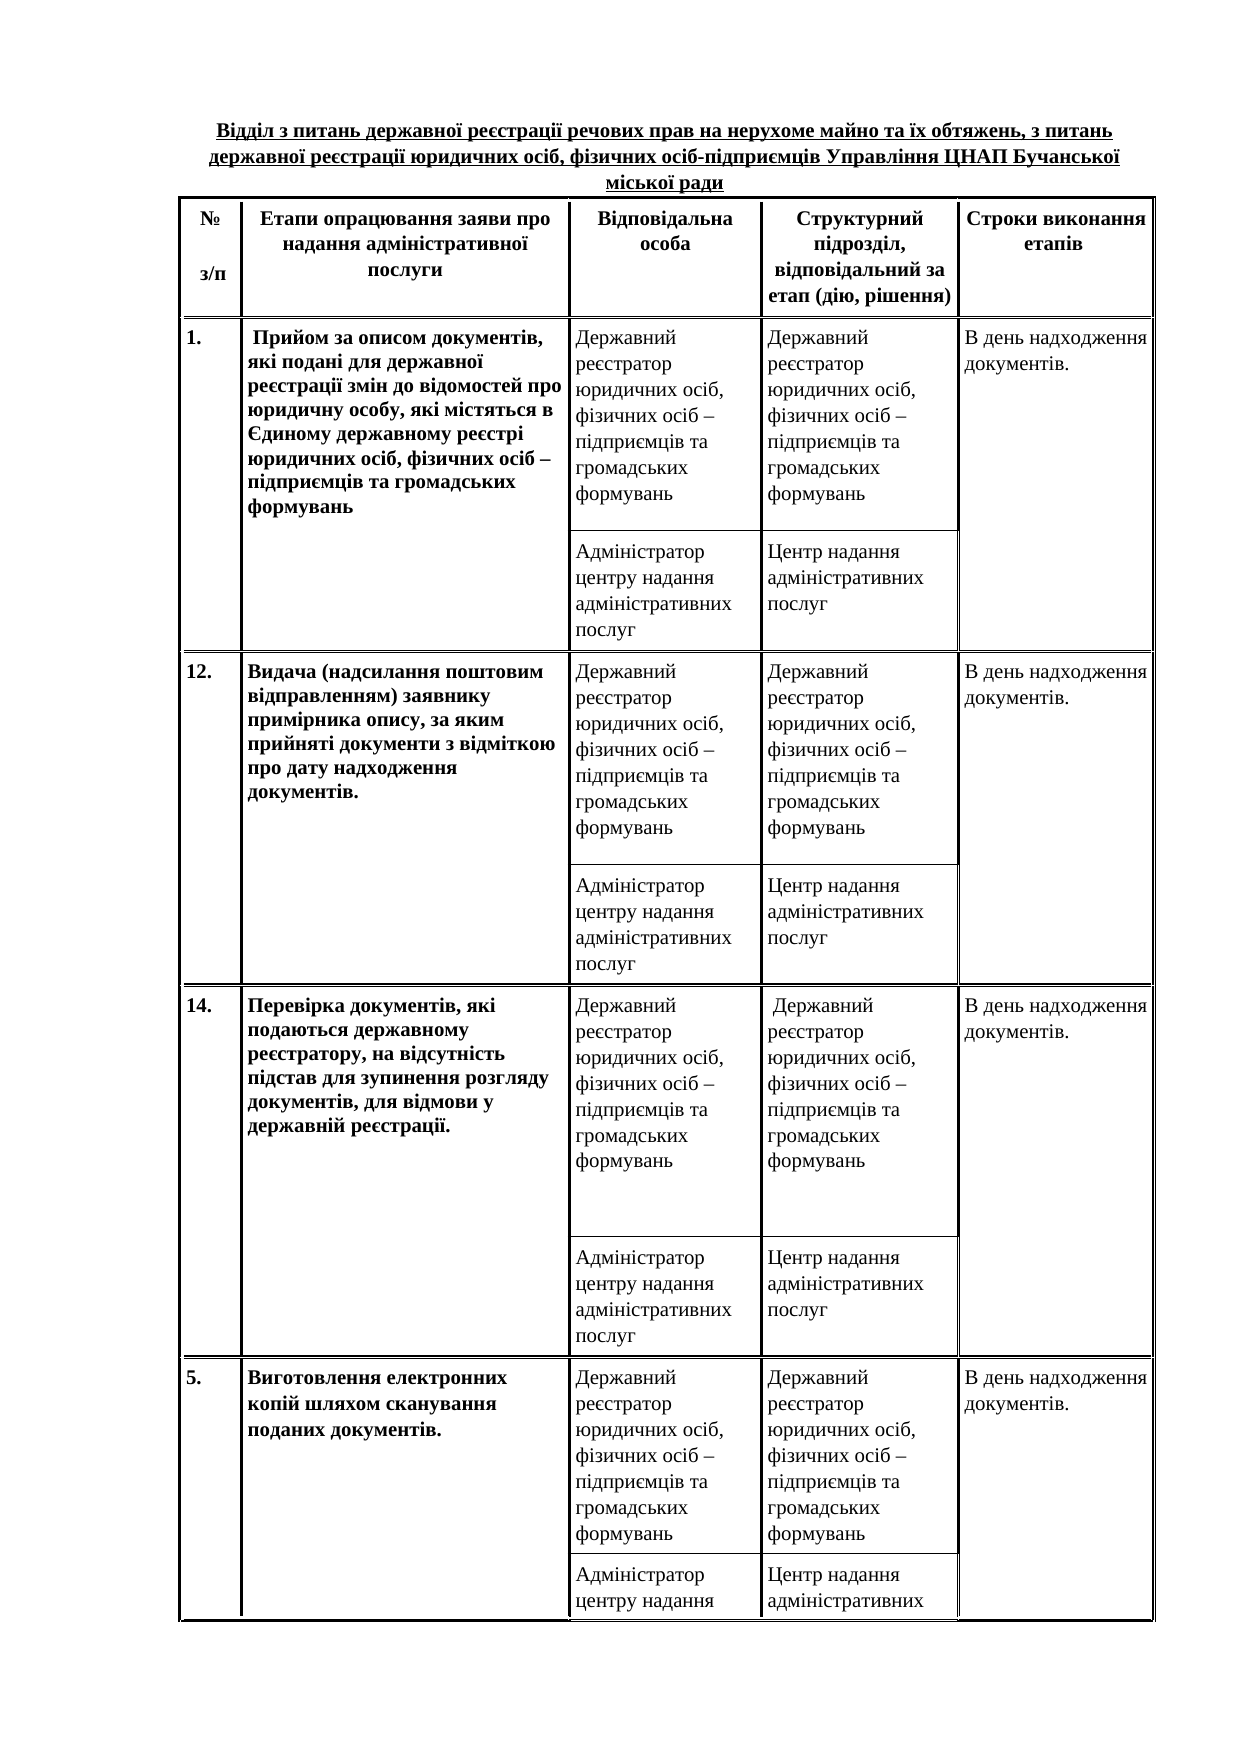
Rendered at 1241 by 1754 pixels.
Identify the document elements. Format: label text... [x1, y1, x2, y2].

table_cell Виготовлення електронних копій шляхом сканування поданих документів. [241, 1359, 569, 1619]
table_cell Видача (надсилання поштовим відправленням) заявнику примірника опису, за яким прийняті документи з відміткою про дату надходження документів. [243, 653, 568, 983]
table_cell В день надходження документів. [960, 983, 1153, 1355]
table_cell Державний реєстратор юридичних осіб, фізичних осіб – підприємців та громадських формувань [571, 653, 760, 864]
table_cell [569, 1554, 761, 1619]
table_cell Державний реєстратор юридичних осіб, фізичних осіб – підприємців та громадських формувань [763, 1359, 957, 1553]
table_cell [761, 1554, 958, 1619]
table_header Етапи опрацювання заяви про надання адміністративної послуги [241, 198, 569, 316]
table_cell В день надходження документів. [958, 1355, 1153, 1619]
table_cell Державний реєстратор юридичних осіб, фізичних осіб – підприємців та громадських формувань [763, 653, 957, 864]
table_cell В день надходження документів. [960, 650, 1153, 983]
table_cell Центр надання адміністративних послуг [763, 531, 957, 649]
table_cell Державний реєстратор юридичних осіб, фізичних осіб – підприємців та громадських формувань [763, 319, 957, 530]
table_cell Адміністратор центру надання адміністративних послуг [571, 865, 760, 983]
table_cell Центр надання адміністративних послуг [763, 1237, 957, 1355]
table_header № з/п [181, 199, 241, 316]
table_cell [181, 983, 240, 1355]
table_header Структурний підрозділ, відповідальний за етап (дію, рішення) [761, 198, 958, 316]
table_cell Перевірка документів, які подаються державному реєстратору, на відсутність підстав для зупинення розгляду документів, для відмови у державній реєстрації. [243, 987, 568, 1355]
table_cell Державний реєстратор юридичних осіб, фізичних осіб – підприємців та громадських формувань [763, 987, 957, 1236]
table_cell Державний реєстратор юридичних осіб, фізичних осіб – підприємців та громадських формувань [571, 319, 760, 530]
table_cell В день надходження документів. [958, 316, 1154, 649]
table_cell Адміністратор центру надання адміністративних послуг [571, 531, 760, 649]
table_cell Центр надання адміністративних послуг [763, 865, 957, 983]
table_cell 1. [180, 316, 241, 649]
table_cell Адміністратор центру надання адміністративних послуг [571, 1237, 760, 1355]
table_header Відповідальна особа [569, 199, 761, 316]
table_cell Державний реєстратор юридичних осіб, фізичних осіб – підприємців та громадських формувань [571, 1359, 760, 1553]
table_cell Державний реєстратор юридичних осіб, фізичних осіб – підприємців та громадських формувань [571, 987, 760, 1236]
table_cell Прийом за описом документів, які подані для державної реєстрації змін до відомостей про юридичну особу, які містяться в Єдиному державному реєстрі юридичних осіб, фізичних осіб – підприємців та громадських формувань [243, 319, 568, 649]
table_header Строки виконання етапів [958, 199, 1152, 316]
table_cell [181, 650, 240, 983]
text Відділ з питань державної реєстрації речових прав на нерухоме майно та їх обтяжень, з питань державної реєстрації юридичних осіб, фізичних осіб-підприємців Управління ЦНАП Бучанської міської ради [177, 118, 1152, 194]
table_cell 5. [181, 1355, 241, 1619]
